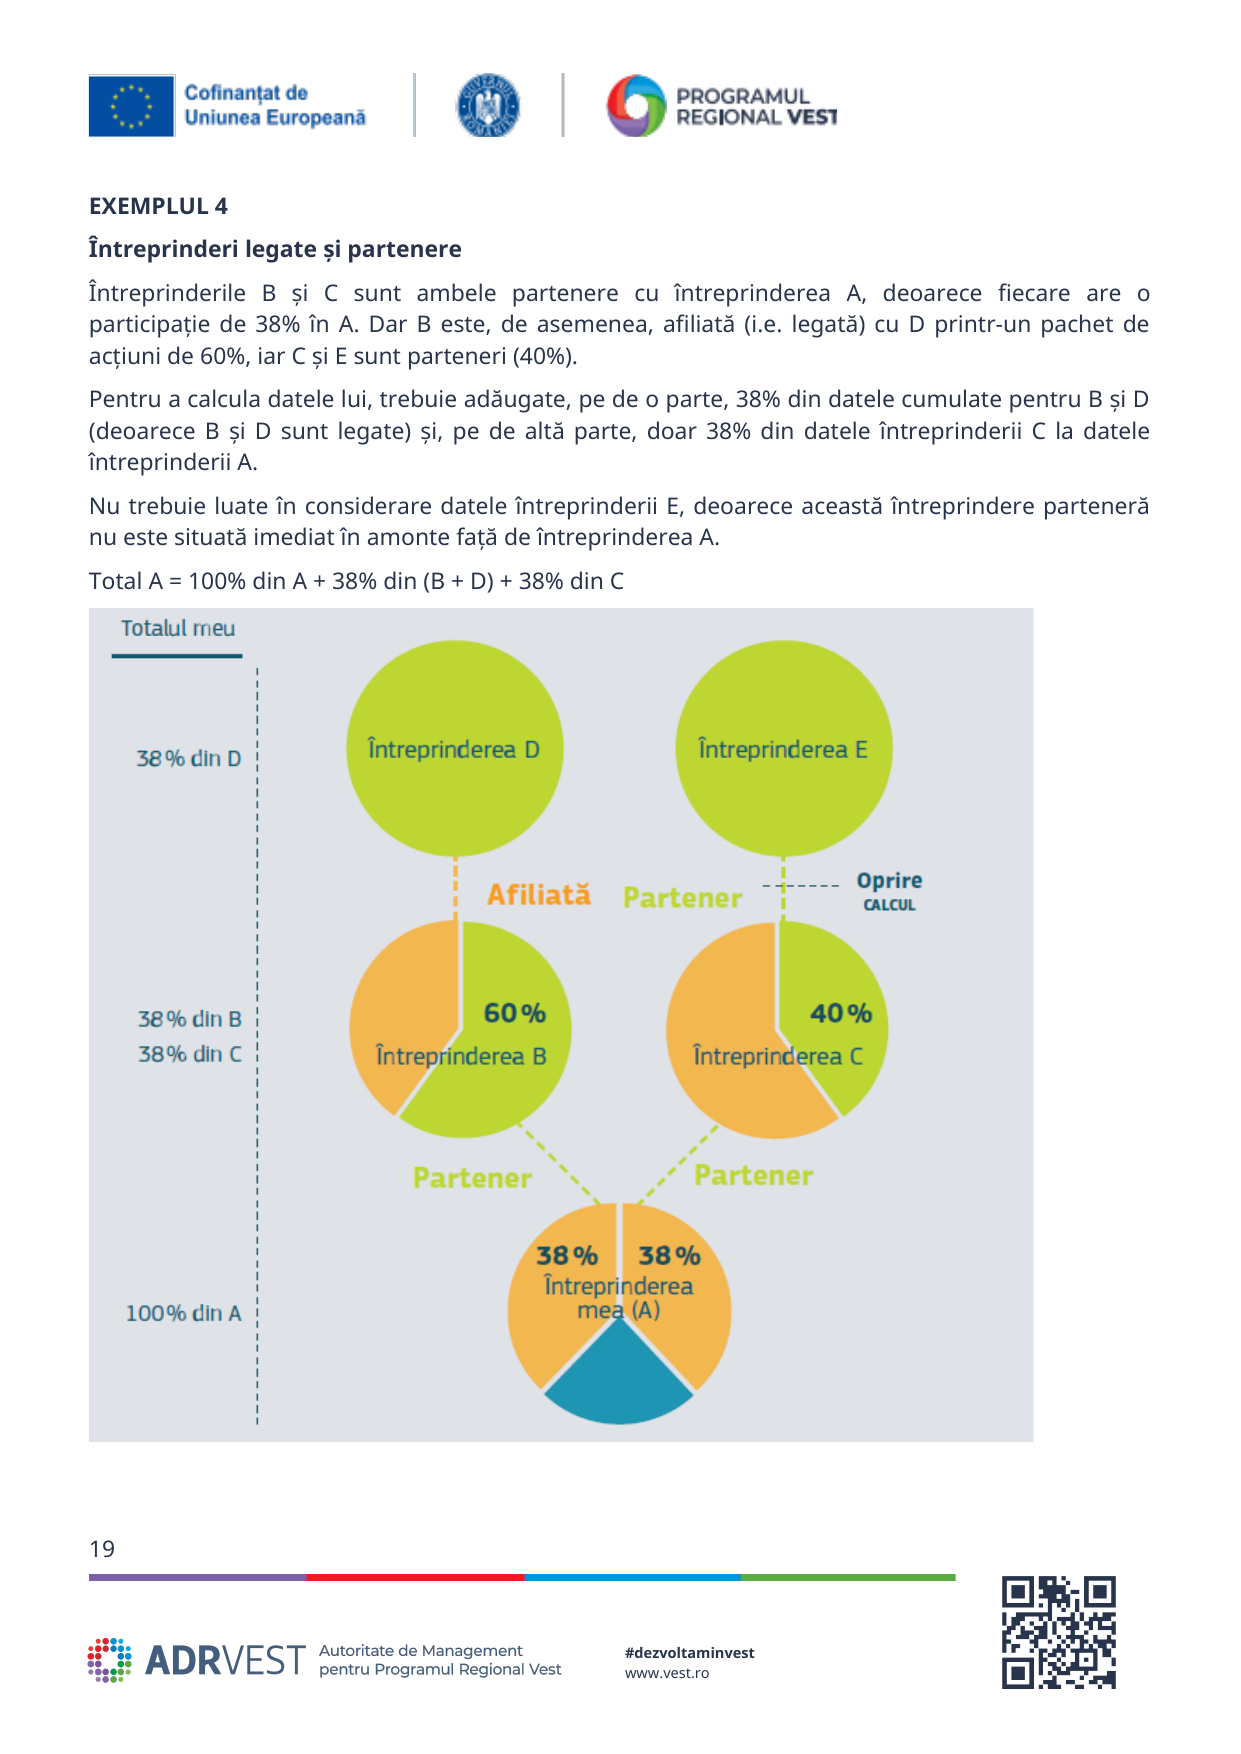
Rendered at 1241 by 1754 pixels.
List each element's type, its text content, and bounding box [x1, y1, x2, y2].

text Întreprinderi legate și partenere [89, 233, 1152, 265]
text Pentru a calcula datele lui, trebuie adăugate, pe de o parte, 38% din datele cumulate pentru B și D (deoarece B și D sunt legate) și, pe de altă parte, doar 38% din datele întreprinderii C la datele întreprinderii A. [89, 383, 1152, 477]
text EXEMPLUL 4 [89, 190, 1152, 221]
picture [78, 1635, 567, 1686]
text Total A = 100% din A + 38% din (B + D) + 38% din C [89, 565, 1152, 596]
text Nu trebuie luate în considerare datele întreprinderii E, deoarece această întreprindere parteneră nu este situată imediat în amonte față de întreprinderea A. [89, 490, 1152, 552]
picture [993, 1567, 1125, 1698]
text Întreprinderile B și C sunt ambele partenere cu întreprinderea A, deoarece fiecare are o participație de 38% în A. Dar B este, de asemenea, afiliată (i.e. legată) cu D printr-un pachet de acțiuni de 60%, iar C și E sunt parteneri (40%). [89, 277, 1152, 371]
